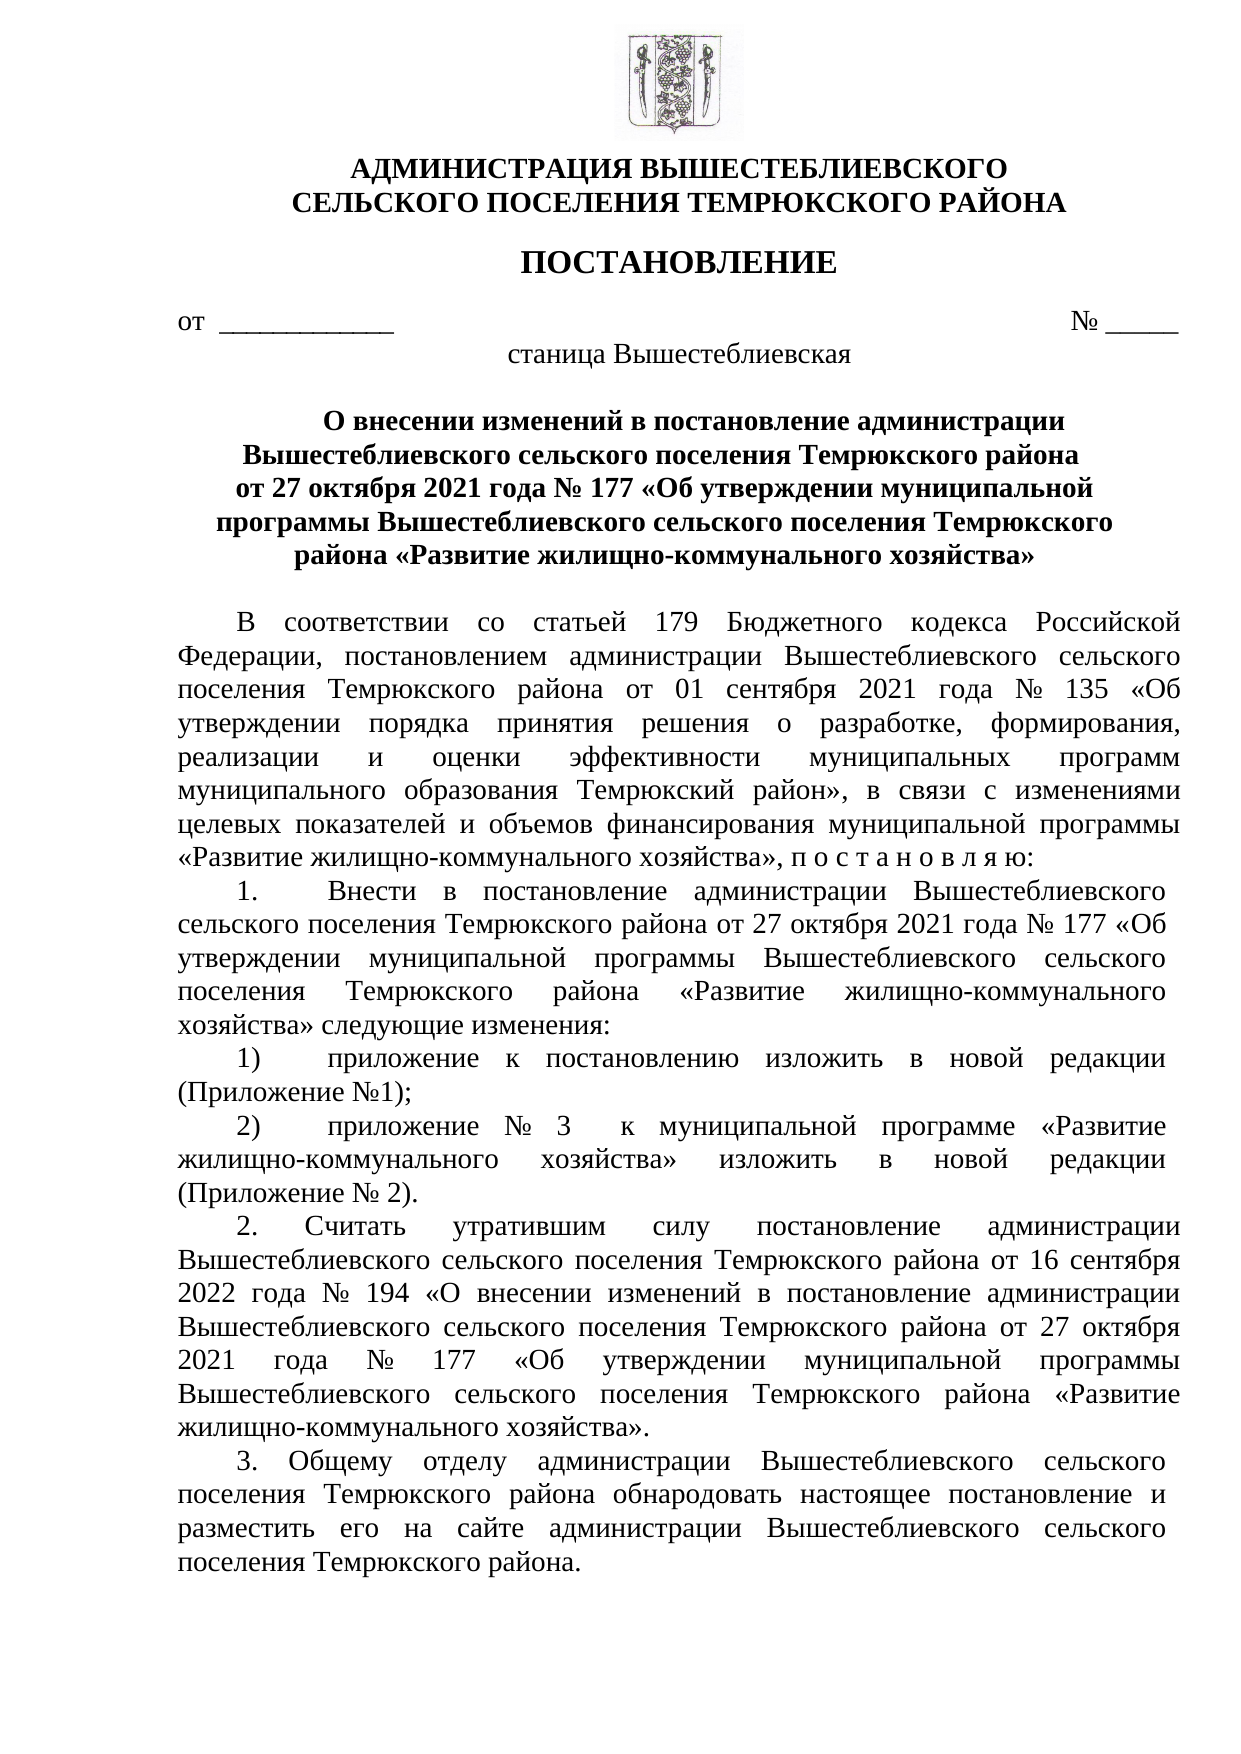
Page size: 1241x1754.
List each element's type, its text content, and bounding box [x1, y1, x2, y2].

text В соответствии со статьей 179 Бюджетного кодекса Российской Федерации, постановлением администрации Вышестеблиевского сельского поселения Темрюкского района от 01 сентября 2021 года № 135 «Об утверждении порядка принятия решения о разработке, формирования, реализации и оценки эффективности муниципальных программ муниципального образования Темрюкский район», в связи с изменениями целевых показателей и объемов финансирования муниципальной программы «Развитие жилищно-коммунального хозяйства», п о с т а н о в л я ю: [177, 772, 1181, 873]
list приложение к постановлению изложить в новой редакции (Приложение №1); [177, 1041, 1167, 1108]
text 2. Считать утратившим силу постановление администрации Вышестеблиевского сельского поселения Темрюкского района от 16 сентября 2022 года № 194 «О внесении изменений в постановление администрации Вышестеблиевского сельского поселения Темрюкского района от 27 октября 2021 года № 177 «Об утверждении муниципальной программы Вышестеблиевского сельского поселения Темрюкского района «Развитие жилищно-коммунального хозяйства». [177, 1208, 1181, 1443]
list приложение № 3 к муниципальной программе «Развитие жилищно-коммунального хозяйства» изложить в новой редакции (Приложение № 2). [177, 1108, 1167, 1208]
text от _____________ № _____ [177, 303, 1181, 336]
text ПОСТАНОВЛЕНИЕ [177, 243, 1181, 281]
text В соответствии со статьей 179 Бюджетного кодекса Российской Федерации, постановлением администрации Вышестеблиевского сельского поселения Темрюкского района от 01 сентября 2021 года № 135 «Об утверждении порядка принятия решения о разработке, формирования, реализации и оценки эффективности муниципальных программ муниципального образования Темрюкский район», в связи с изменениями целевых показателей и объемов финансирования муниципальной программы «Развитие жилищно-коммунального хозяйства», п о с т а н о в л я ю: [177, 604, 1181, 705]
text 3. Общему отделу администрации Вышестеблиевского сельского поселения Темрюкского района обнародовать настоящее постановление и разместить его на сайте администрации Вышестеблиевского сельского поселения Темрюкского района. [177, 1443, 1167, 1577]
text О внесении изменений в постановление администрации Вышестеблиевского сельского поселения Темрюкского района от 27 октября 2021 года № 177 «Об утверждении муниципальной программы Вышестеблиевского сельского поселения Темрюкского района «Развитие жилищно-коммунального хозяйства» [177, 403, 1152, 571]
text АДМИНИСТРАЦИЯ ВЫШЕСТЕБЛИЕВСКОГО [177, 152, 1181, 185]
picture [614, 24, 744, 141]
list Внести в постановление администрации Вышестеблиевского сельского поселения Темрюкского района от 27 октября 2021 года № 177 «Об утверждении муниципальной программы Вышестеблиевского сельского поселения Темрюкского района «Развитие жилищно-коммунального хозяйства» следующие изменения: [177, 873, 1167, 1041]
text станица Вышестеблиевская [177, 336, 1181, 370]
text СЕЛЬСКОГО ПОСЕЛЕНИЯ ТЕМРЮКСКОГО РАЙОНА [177, 185, 1181, 219]
